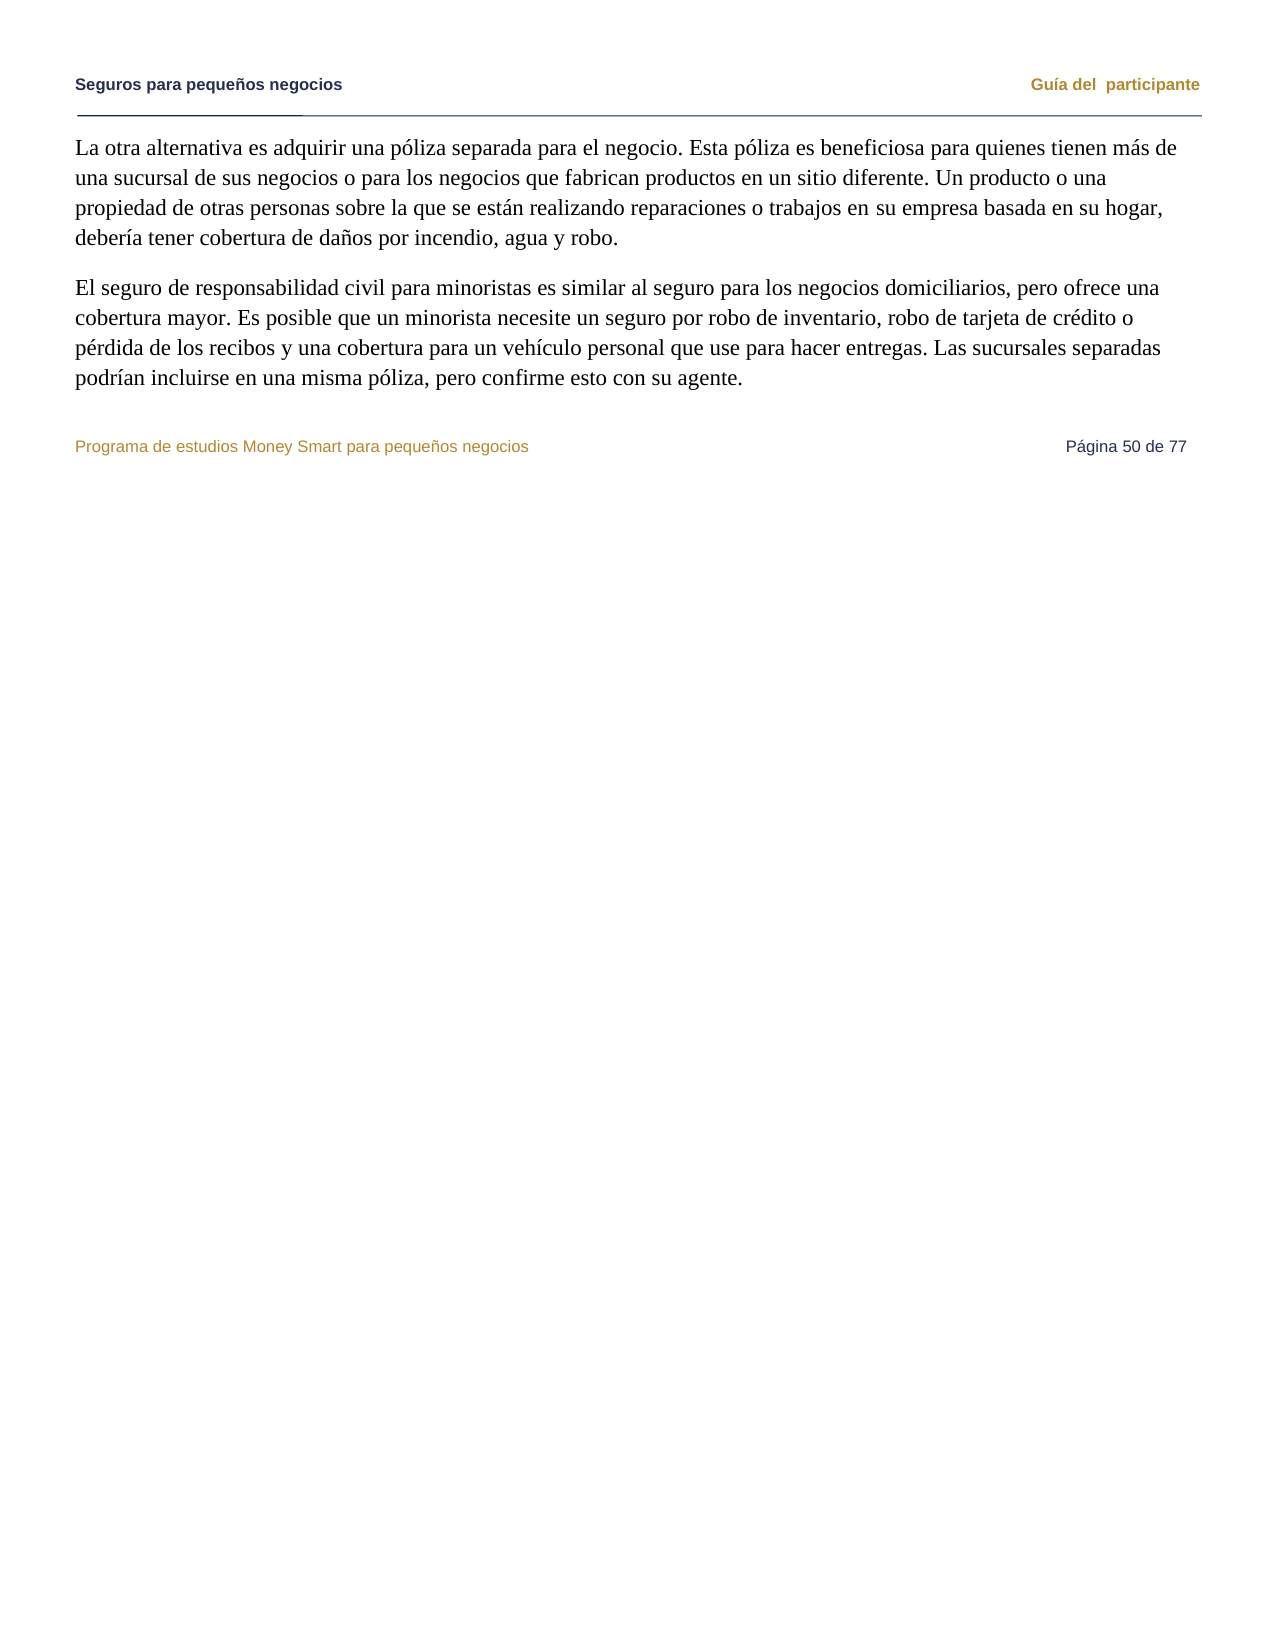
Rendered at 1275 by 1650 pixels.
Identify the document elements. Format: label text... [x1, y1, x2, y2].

picture [75, 0, 1202, 267]
text El seguro de responsabilidad civil para minoristas es similar al seguro para los negocios domiciliarios, pero ofrece una cobertura mayor. Es posible que un minorista necesite un seguro por robo de inventario, robo de tarjeta de crédito o pérdida de los recibos y una cobertura para un vehículo personal que use para hacer entregas. Las sucursales separadas podrían incluirse en una misma póliza, pero confirme esto con su agente. [75, 274, 1200, 391]
text La otra alternativa es adquirir una póliza separada para el negocio. Esta póliza es beneficiosa para quienes tienen más de una sucursal de sus negocios o para los negocios que fabrican productos en un sitio diferente. Un producto o una propiedad de otras personas sobre la que se están realizando reparaciones o trabajos en su empresa basada en su hogar, debería tener cobertura de daños por incendio, agua y robo. [75, 134, 1200, 251]
